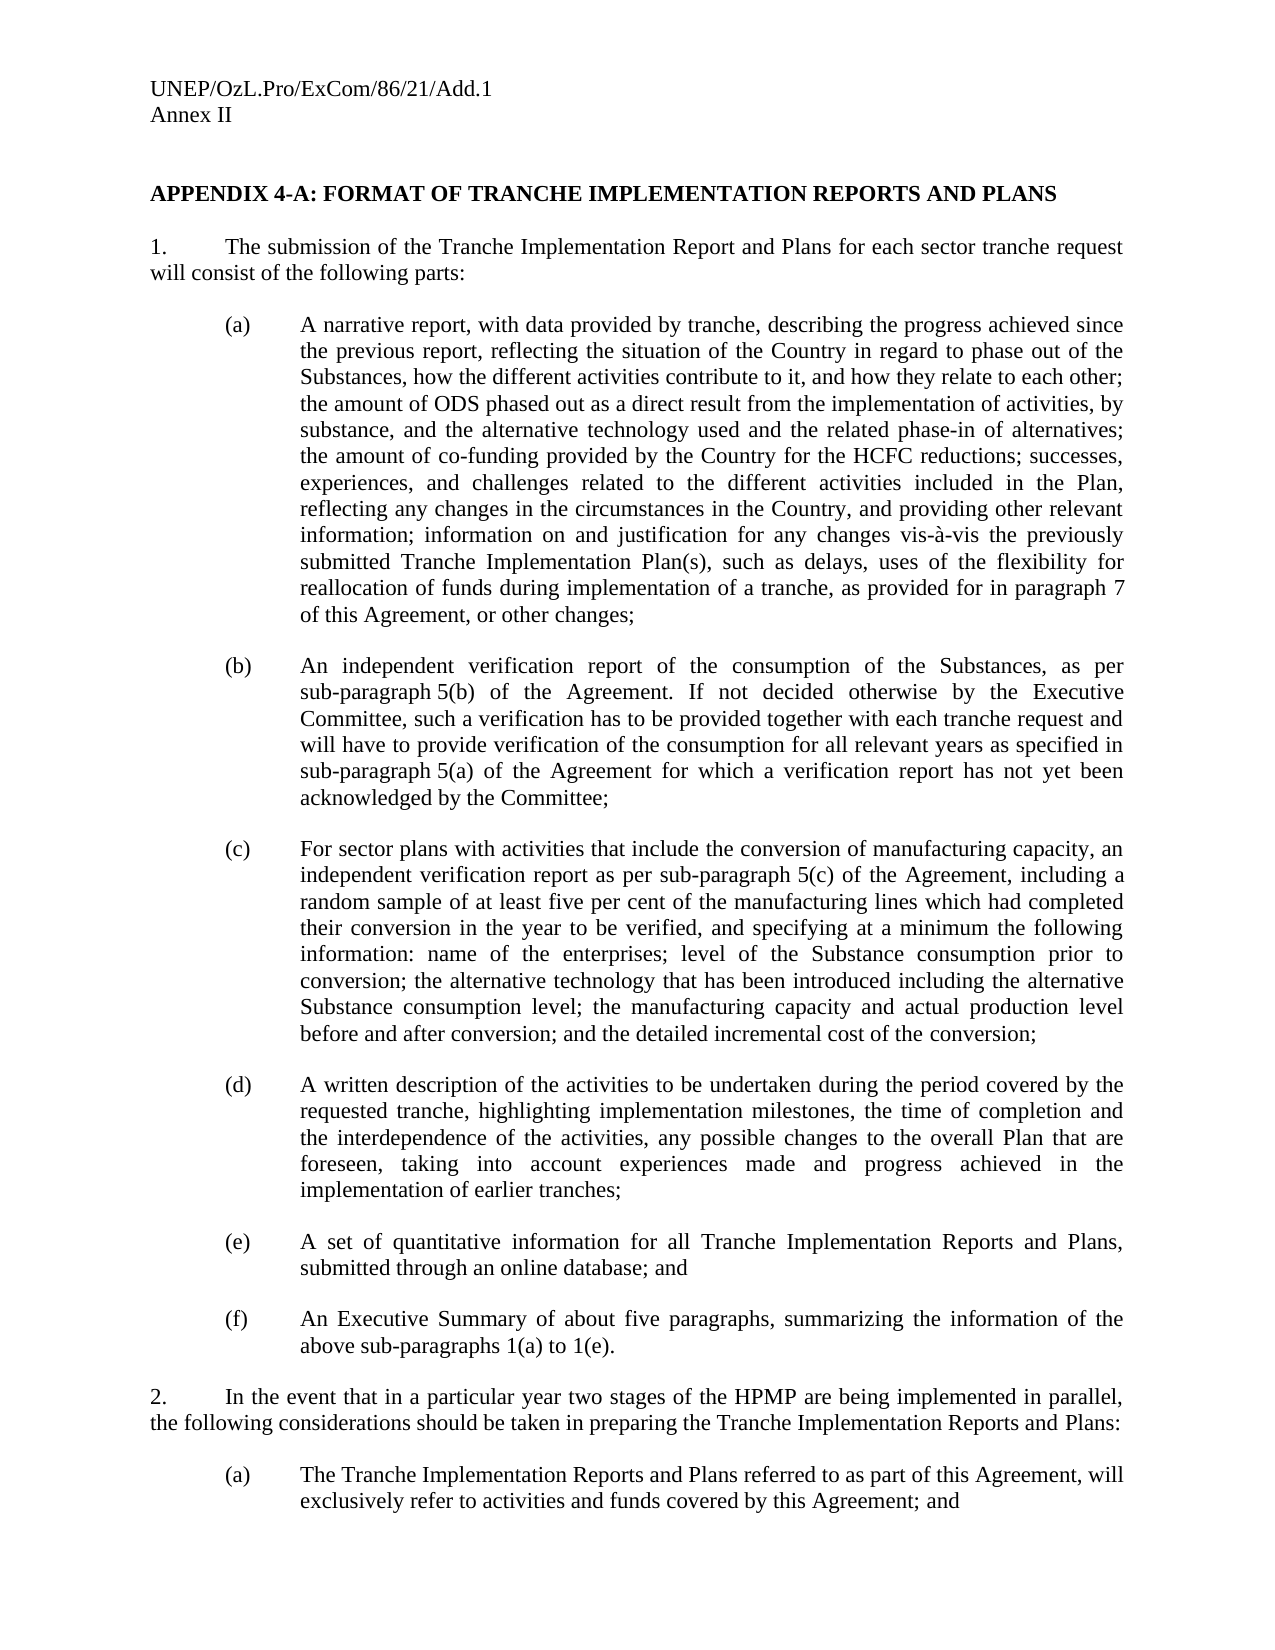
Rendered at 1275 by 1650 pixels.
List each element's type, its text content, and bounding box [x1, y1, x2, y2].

subtitle A set of quantitative information for all Tranche Implementation Reports and Plans, submitted through an online database; and [225, 1228, 1125, 1280]
text APPENDIX 4-A: FORMAT OF TRANCHE IMPLEMENTATION REPORTS AND PLANS [150, 180, 1125, 207]
subtitle The Tranche Implementation Reports and Plans referred to as part of this Agreement, will exclusively refer to activities and funds covered by this Agreement; and [225, 1461, 1125, 1513]
subtitle For sector plans with activities that include the conversion of manufacturing capacity, an independent verification report as per sub-paragraph 5(c) of the Agreement, including a random sample of at least five per cent of the manufacturing lines which had completed their conversion in the year to be verified, and specifying at a minimum the following information: name of the enterprises; level of the Substance consumption prior to conversion; the alternative technology that has been introduced including the alternative Substance consumption level; the manufacturing capacity and actual production level before and after conversion; and the detailed incremental cost of the conversion; [225, 835, 1125, 1046]
subtitle A written description of the activities to be undertaken during the period covered by the requested tranche, highlighting implementation milestones, the time of completion and the interdependence of the activities, any possible changes to the overall Plan that are foreseen, taking into account experiences made and progress achieved in the implementation of earlier tranches; [225, 1071, 1125, 1203]
subtitle A narrative report, with data provided by tranche, describing the progress achieved since the previous report, reflecting the situation of the Country in regard to phase out of the Substances, how the different activities contribute to it, and how they relate to each other; the amount of ODS phased out as a direct result from the implementation of activities, by substance, and the alternative technology used and the related phase-in of alternatives; the amount of co-funding provided by the Country for the HCFC reductions; successes, experiences, and challenges related to the different activities included in the Plan, reflecting any changes in the circumstances in the Country, and providing other relevant information; information on and justification for any changes vis-à-vis the previously submitted Tranche Implementation Plan(s), such as delays, uses of the flexibility for reallocation of funds during implementation of a tranche, as provided for in paragraph 7 of this Agreement, or other changes; [225, 311, 1125, 627]
subtitle An Executive Summary of about five paragraphs, summarizing the information of the above sub-paragraphs 1(a) to 1(e). [225, 1305, 1125, 1358]
subtitle The submission of the Tranche Implementation Report and Plans for each sector tranche request will consist of the following parts: [150, 233, 1125, 286]
subtitle An independent verification report of the consumption of the Substances, as per sub-paragraph 5(b) of the Agreement. If not decided otherwise by the Executive Committee, such a verification has to be provided together with each tranche request and will have to provide verification of the consumption for all relevant years as specified in sub-paragraph 5(a) of the Agreement for which a verification report has not yet been acknowledged by the Committee; [225, 652, 1125, 810]
subtitle In the event that in a particular year two stages of the HPMP are being implemented in parallel, the following considerations should be taken in preparing the Tranche Implementation Reports and Plans: [150, 1383, 1125, 1436]
